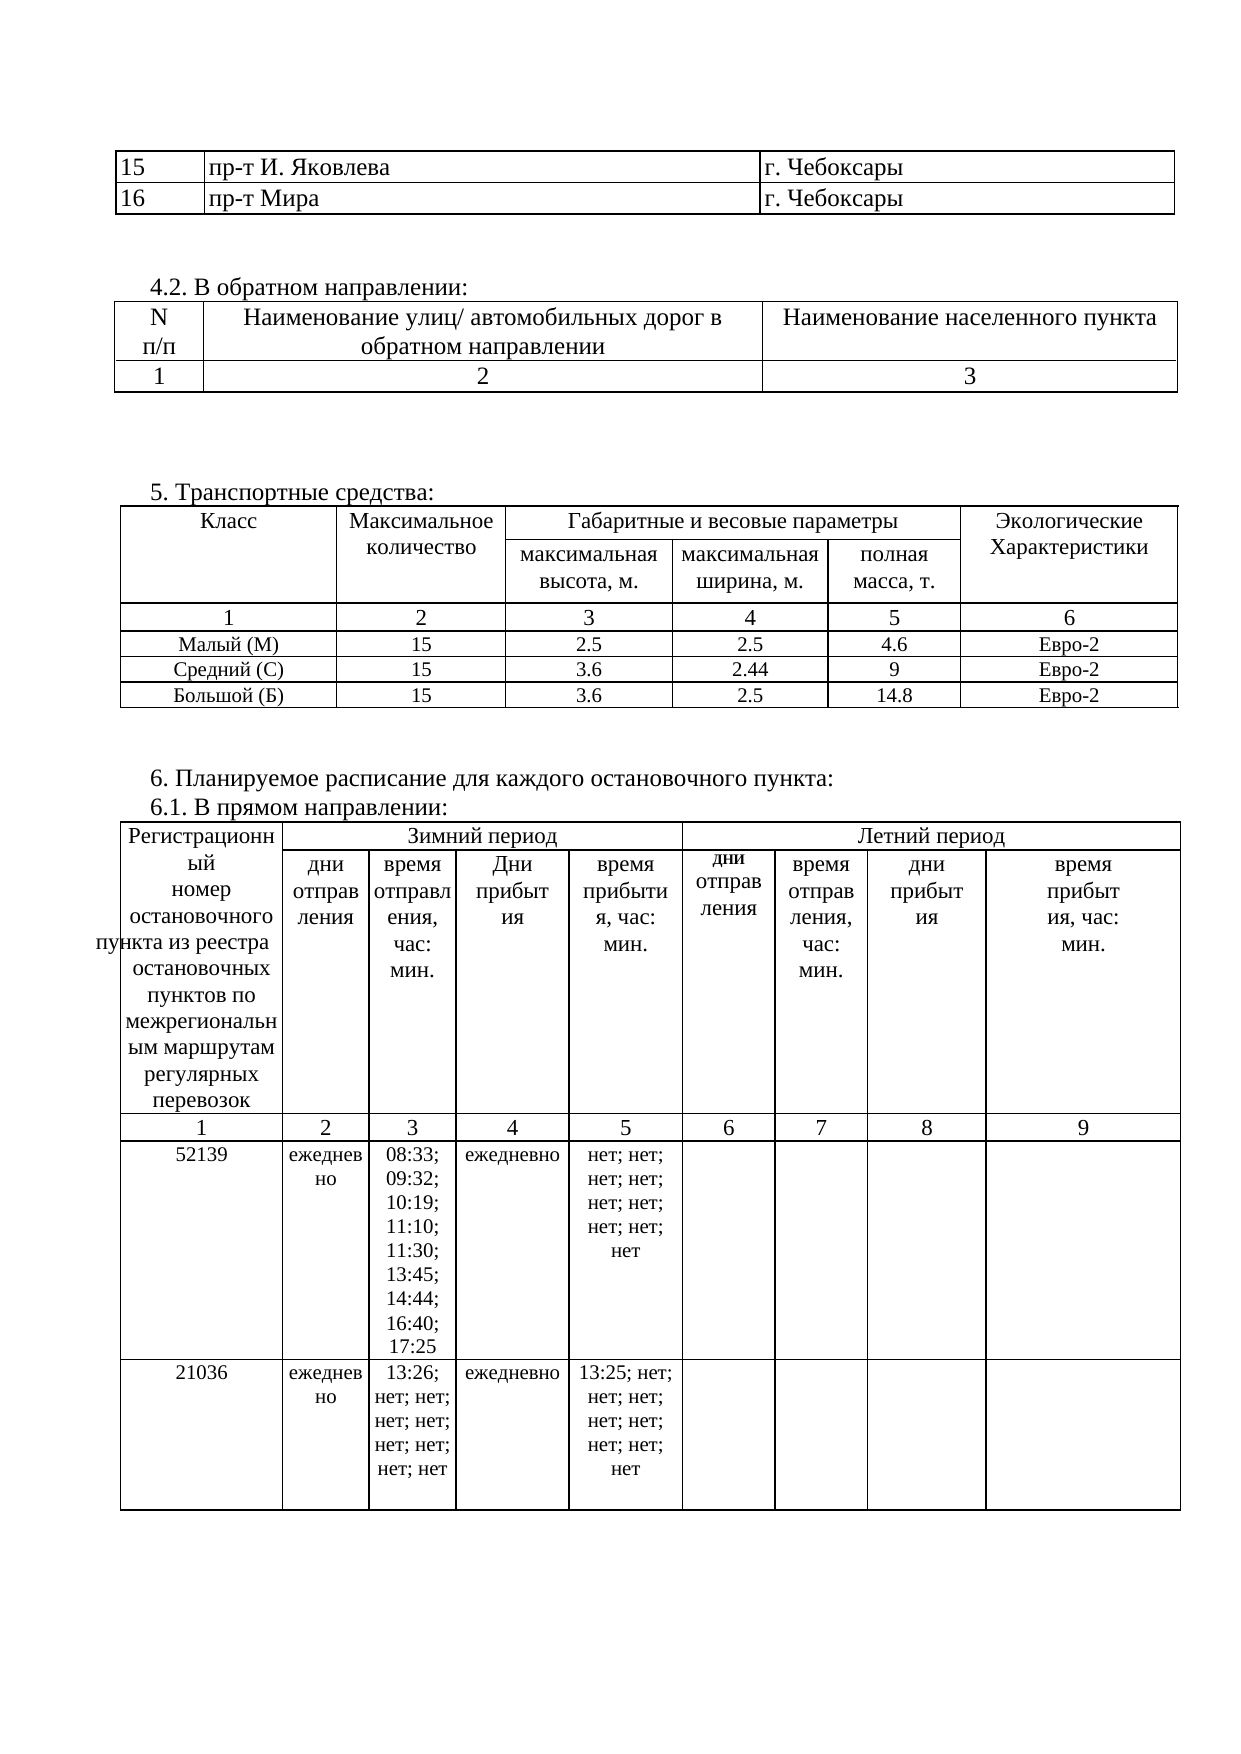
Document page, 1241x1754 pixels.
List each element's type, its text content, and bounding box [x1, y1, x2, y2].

table_header N п/п [115, 302, 203, 360]
table_header Зимний период [283, 823, 682, 849]
text 6.1. В прямом направлении: [150, 792, 1090, 821]
table_cell время отправл ения, час: мин. [370, 851, 455, 1112]
table_cell Евро-2 [961, 632, 1177, 656]
table_cell ежедневно [283, 1142, 368, 1358]
table_cell дни прибыт ия [868, 851, 985, 1112]
table_cell [683, 1360, 774, 1509]
table_cell пр-т Мира [205, 183, 759, 213]
table_cell пр-т И. Яковлева [205, 152, 759, 181]
table_cell Средний (С) [121, 657, 336, 681]
table_cell 15 [337, 683, 505, 707]
text 6. Планируемое расписание для каждого остановочного пункта: [150, 763, 1090, 792]
table_header Максимальное количество [337, 507, 505, 602]
table_cell Малый (М) [121, 632, 336, 656]
table_cell [987, 1360, 1180, 1509]
table_cell Дни прибыт ия [457, 851, 568, 1112]
table_cell 13:26; нет; нет; нет; нет; нет; нет; нет; нет [370, 1360, 455, 1509]
table_cell максимальная высота, м. [506, 540, 672, 602]
table_header Габаритные и весовые параметры [506, 507, 960, 539]
table_cell [987, 1142, 1180, 1358]
table_cell 4.6 [829, 632, 960, 656]
table_cell время прибыти я, час: мин. [570, 851, 682, 1112]
table_cell 15 [337, 657, 505, 681]
table_cell [776, 1142, 867, 1358]
text 4.2. В обратном направлении: [150, 272, 1090, 301]
table_cell 2 [337, 604, 505, 630]
table_cell 9 [987, 1114, 1180, 1140]
table_cell полная масса, т. [829, 540, 960, 602]
table_cell ежедневно [457, 1142, 568, 1358]
table_cell [683, 1142, 774, 1358]
text 5. Транспортные средства: [150, 477, 1090, 505]
table_cell 15 [337, 632, 505, 656]
table_header Экологические Характеристики [961, 507, 1177, 602]
table_cell 14.8 [829, 683, 960, 707]
table_header Класс [121, 507, 336, 602]
table_cell 5 [570, 1114, 682, 1140]
table_cell 2.5 [673, 683, 827, 707]
table_cell 7 [776, 1114, 867, 1140]
table_cell [776, 1360, 867, 1509]
table_cell 9 [829, 657, 960, 681]
table_cell 3 [370, 1114, 455, 1140]
table_cell ДНИ отправ ления [683, 851, 774, 1112]
table_cell г. Чебоксары [761, 152, 1174, 181]
table_cell нет; нет; нет; нет; нет; нет; нет; нет; нет [570, 1142, 682, 1358]
table_cell 2.5 [673, 632, 827, 656]
table_cell ежедневно [457, 1360, 568, 1509]
table_cell 16 [117, 183, 204, 213]
table_cell 2 [204, 361, 762, 391]
table_cell 21036 [121, 1360, 282, 1509]
table_header Регистрационный номер остановочного пункта из реестра остановочных пунктов по межрегиональным маршрутам регулярных перевозок [121, 823, 282, 1112]
table_cell 1 [121, 604, 336, 630]
table_cell Евро-2 [961, 683, 1177, 707]
table_cell 3 [506, 604, 672, 630]
table_cell 3 [763, 360, 1177, 391]
table_cell г. Чебоксары [761, 183, 1174, 213]
table_cell время прибыт ия, час: мин. [987, 851, 1180, 1112]
table_header Наименование населенного пункта [763, 302, 1177, 360]
table_cell Евро-2 [961, 657, 1177, 681]
table_cell 2.44 [673, 657, 827, 681]
table_cell [868, 1142, 985, 1358]
table_cell 13:25; нет; нет; нет; нет; нет; нет; нет; нет [570, 1360, 682, 1509]
table_cell 1 [115, 361, 203, 391]
table_cell 4 [673, 604, 827, 630]
table_cell Большой (Б) [121, 683, 336, 707]
table_cell 3.6 [506, 683, 672, 707]
table_cell [868, 1360, 985, 1509]
table_cell 2 [283, 1114, 368, 1140]
table_cell 08:33; 09:32; 10:19; 11:10; 11:30; 13:45; 14:44; 16:40; 17:25 [370, 1142, 455, 1358]
table_cell 1 [121, 1114, 282, 1140]
table_cell дни отправ ления [283, 851, 368, 1112]
table_cell время отправ ления, час: мин. [776, 851, 867, 1112]
table_cell 5 [829, 604, 960, 630]
table_cell 3.6 [506, 657, 672, 681]
table_cell 8 [868, 1114, 985, 1140]
table_cell ежедневно [283, 1360, 368, 1509]
table_cell 4 [457, 1114, 568, 1140]
table_header Летний период [683, 823, 1180, 849]
table_cell 2.5 [506, 632, 672, 656]
table_cell максимальная ширина, м. [673, 540, 827, 602]
table_header Наименование улиц/ автомобильных дорог в обратном направлении [204, 302, 762, 360]
table_cell 52139 [121, 1142, 282, 1358]
table_cell 6 [683, 1114, 774, 1140]
table_cell 15 [117, 152, 204, 181]
table_cell 6 [961, 604, 1177, 630]
